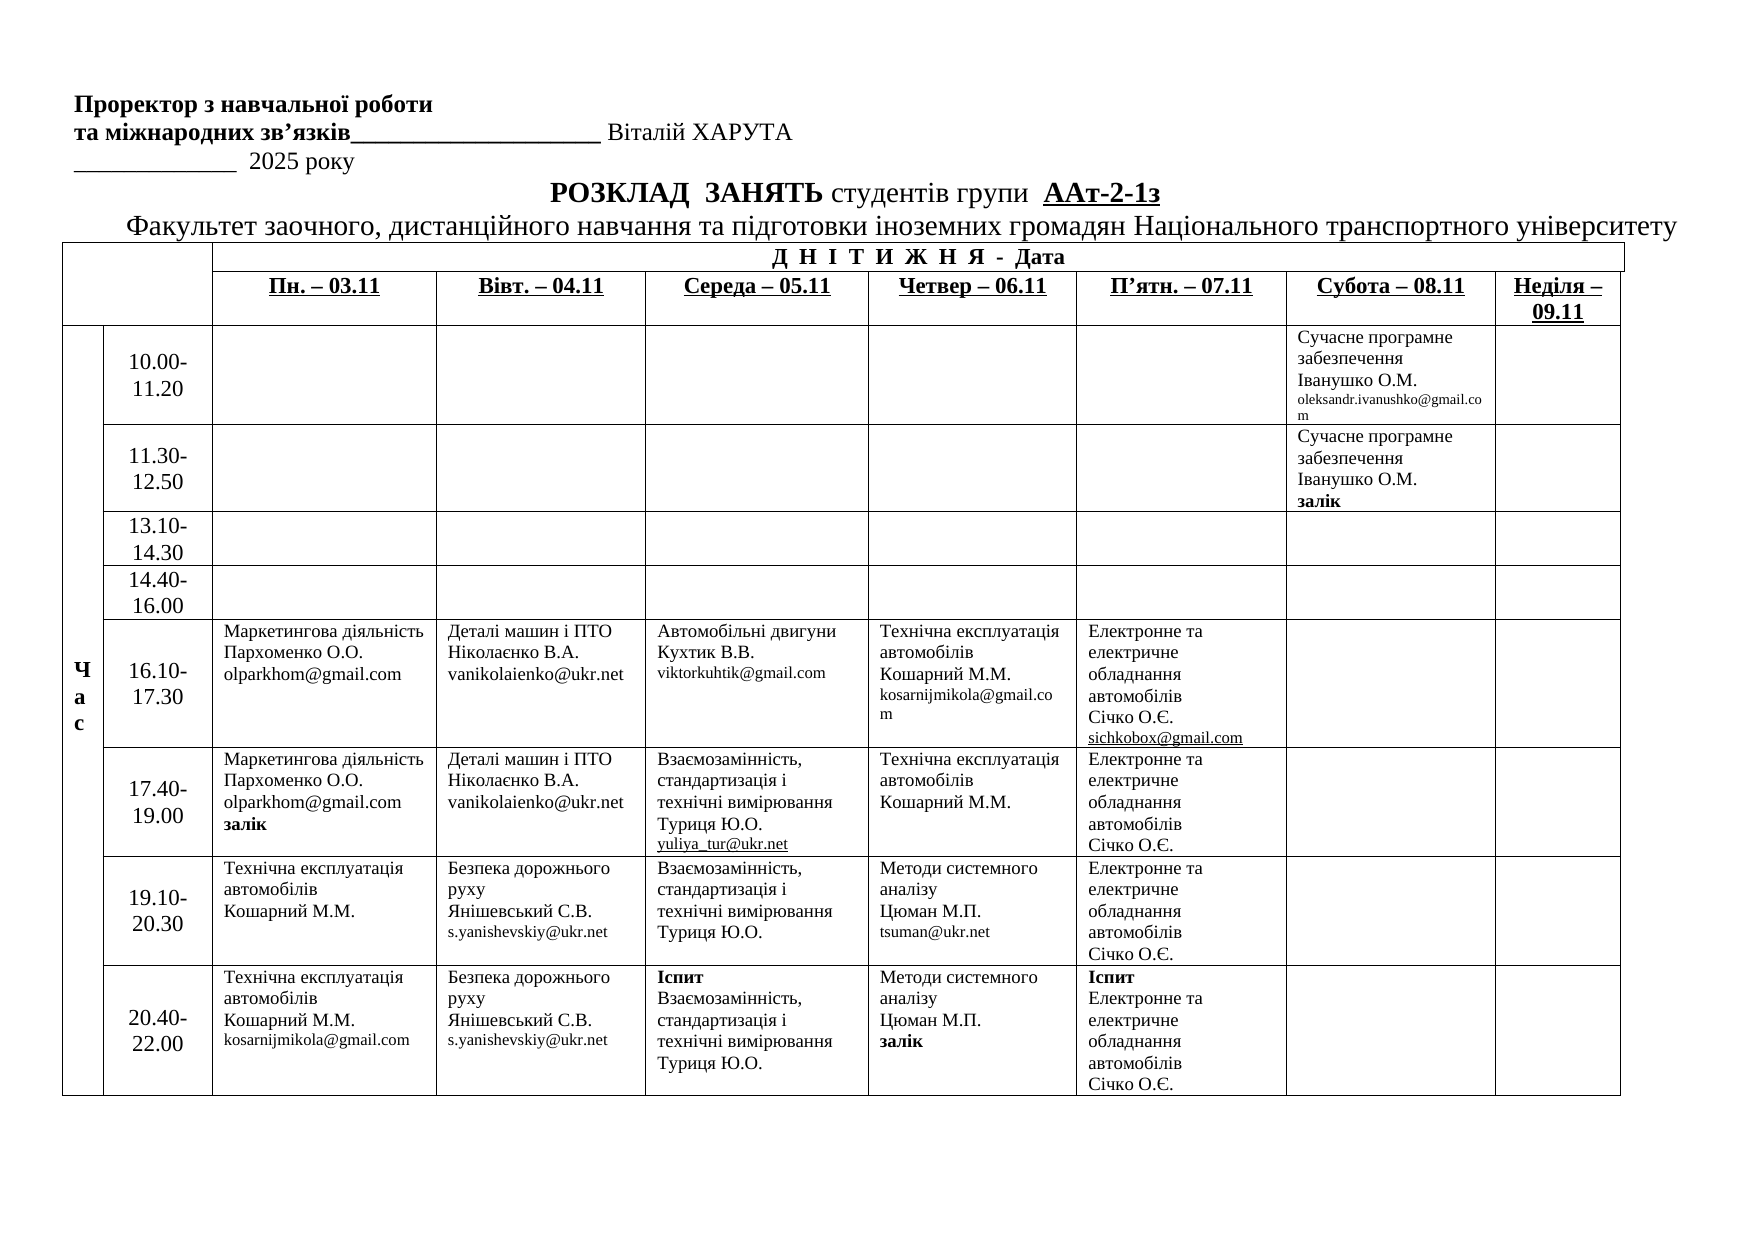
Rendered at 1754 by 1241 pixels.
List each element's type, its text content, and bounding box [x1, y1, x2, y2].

table_cell Іспит Взаємозамінність, стандартизація і технічні вимірювання Туриця Ю.О. [646, 966, 868, 1095]
table_cell [646, 512, 868, 565]
table_cell [213, 566, 436, 619]
table_cell Технічна експлуатація автомобілів Кошарний М.М. [869, 748, 1076, 856]
table_cell Технічна експлуатація автомобілів Кошарний М.М. [213, 857, 436, 964]
table_cell [437, 512, 645, 565]
table_cell [869, 566, 1076, 619]
table_cell [213, 512, 436, 565]
table_cell 11.30-12.50 [104, 425, 212, 511]
table_cell [869, 512, 1076, 565]
table_cell Іспит Електронне та електричне обладнання автомобілів Січко О.Є. [1077, 966, 1286, 1095]
table_cell [1496, 966, 1620, 1095]
table_cell [213, 425, 436, 511]
table_cell [1287, 857, 1495, 964]
table_cell Методи системного аналізу Цюман М.П. tsuman@ukr.net [869, 857, 1076, 964]
table_cell Автомобільні двигуни Кухтик В.В. viktorkuhtik@gmail.com [646, 620, 868, 747]
table_cell [869, 425, 1076, 511]
table_cell [646, 326, 868, 424]
table_cell 17.40-19.00 [104, 748, 212, 856]
table_cell [1077, 326, 1286, 424]
table_header Д Н І Т И Ж Н Я - Дата [213, 243, 1624, 271]
table_cell [1077, 566, 1286, 619]
table_cell [1496, 857, 1620, 964]
text _____________ 2025 року [74, 146, 1636, 175]
table_cell [1287, 966, 1495, 1095]
table_cell 10.00-11.20 [104, 326, 212, 424]
table_cell Сучасне програмне забезпечення Іванушко О.М. залік [1287, 425, 1495, 511]
table_cell Вівт. – 04.11 [437, 272, 645, 325]
table_cell Методи системного аналізу Цюман М.П. залік [869, 966, 1076, 1095]
table_cell Маркетингова діяльність Пархоменко О.О. olparkhom@gmail.com [213, 620, 436, 747]
table_cell [646, 425, 868, 511]
table_header [63, 243, 212, 325]
table_cell Електронне та електричне обладнання автомобілів Січко О.Є. sichkobox@gmail.com [1077, 620, 1286, 747]
table_cell Ч а с [63, 326, 103, 1095]
table_cell Субота – 08.11 [1287, 272, 1495, 325]
table_cell Безпека дорожнього руху Янішевський С.В. s.yanishevskiy@ukr.net [437, 966, 645, 1095]
table_cell Електронне та електричне обладнання автомобілів Січко О.Є. [1077, 857, 1286, 964]
table_cell [1496, 748, 1620, 856]
table_cell [1496, 566, 1620, 619]
table_cell Неділя –09.11 [1496, 272, 1620, 325]
table_cell 19.10-20.30 [104, 857, 212, 964]
table_cell 14.40-16.00 [104, 566, 212, 619]
table_cell Безпека дорожнього руху Янішевський С.В. s.yanishevskiy@ukr.net [437, 857, 645, 964]
table_cell [1077, 425, 1286, 511]
text та міжнародних зв’язків____________________ Віталій ХАРУТА [74, 117, 1636, 146]
table_cell [1287, 566, 1495, 619]
table_cell Сучасне програмне забезпечення Іванушко О.М. oleksandr.ivanushko@gmail.com [1287, 326, 1495, 424]
table_cell [437, 566, 645, 619]
table_cell Деталі машин і ПТО Ніколаєнко В.А. vanikolaienko@ukr.net [437, 620, 645, 747]
text Факультет заочного, дистанційного навчання та підготовки іноземних громадян Національного транспортного університету [74, 208, 1729, 242]
table_cell [437, 425, 645, 511]
table_cell [213, 326, 436, 424]
table_cell Середа – 05.11 [646, 272, 868, 325]
table_cell [437, 326, 645, 424]
table_cell [1496, 620, 1620, 747]
table_cell Маркетингова діяльність Пархоменко О.О. olparkhom@gmail.com залік [213, 748, 436, 856]
table_cell 16.10-17.30 [104, 620, 212, 747]
table_cell Взаємозамінність, стандартизація і технічні вимірювання Туриця Ю.О. [646, 857, 868, 964]
table_cell [646, 566, 868, 619]
subtitle РОЗКЛАД ЗАНЯТЬ студентів групи ААт-2-1з [74, 175, 1636, 208]
table_cell Технічна експлуатація автомобілів Кошарний М.М. kosarnijmikola@gmail.com [869, 620, 1076, 747]
table_cell [1287, 748, 1495, 856]
table_cell Пн. – 03.11 [213, 272, 436, 325]
table_cell Технічна експлуатація автомобілів Кошарний М.М. kosarnijmikola@gmail.com [213, 966, 436, 1095]
table_cell Деталі машин і ПТО Ніколаєнко В.А. vanikolaienko@ukr.net [437, 748, 645, 856]
text Проректор з навчальної роботи [74, 89, 1636, 117]
table_cell [869, 326, 1076, 424]
table_cell [1287, 512, 1495, 565]
table_cell П’ятн. – 07.11 [1077, 272, 1286, 325]
table_cell 20.40-22.00 [104, 966, 212, 1095]
table_cell 13.10-14.30 [104, 512, 212, 565]
table_cell Взаємозамінність, стандартизація і технічні вимірювання Туриця Ю.О. yuliya_tur@ukr.net [646, 748, 868, 856]
table_cell [1287, 620, 1495, 747]
table_cell [1077, 512, 1286, 565]
table_cell Електронне та електричне обладнання автомобілів Січко О.Є. [1077, 748, 1286, 856]
table_cell Четвер – 06.11 [869, 272, 1076, 325]
table_cell [1496, 425, 1620, 511]
table_cell [1496, 512, 1620, 565]
table_cell [1496, 326, 1620, 424]
